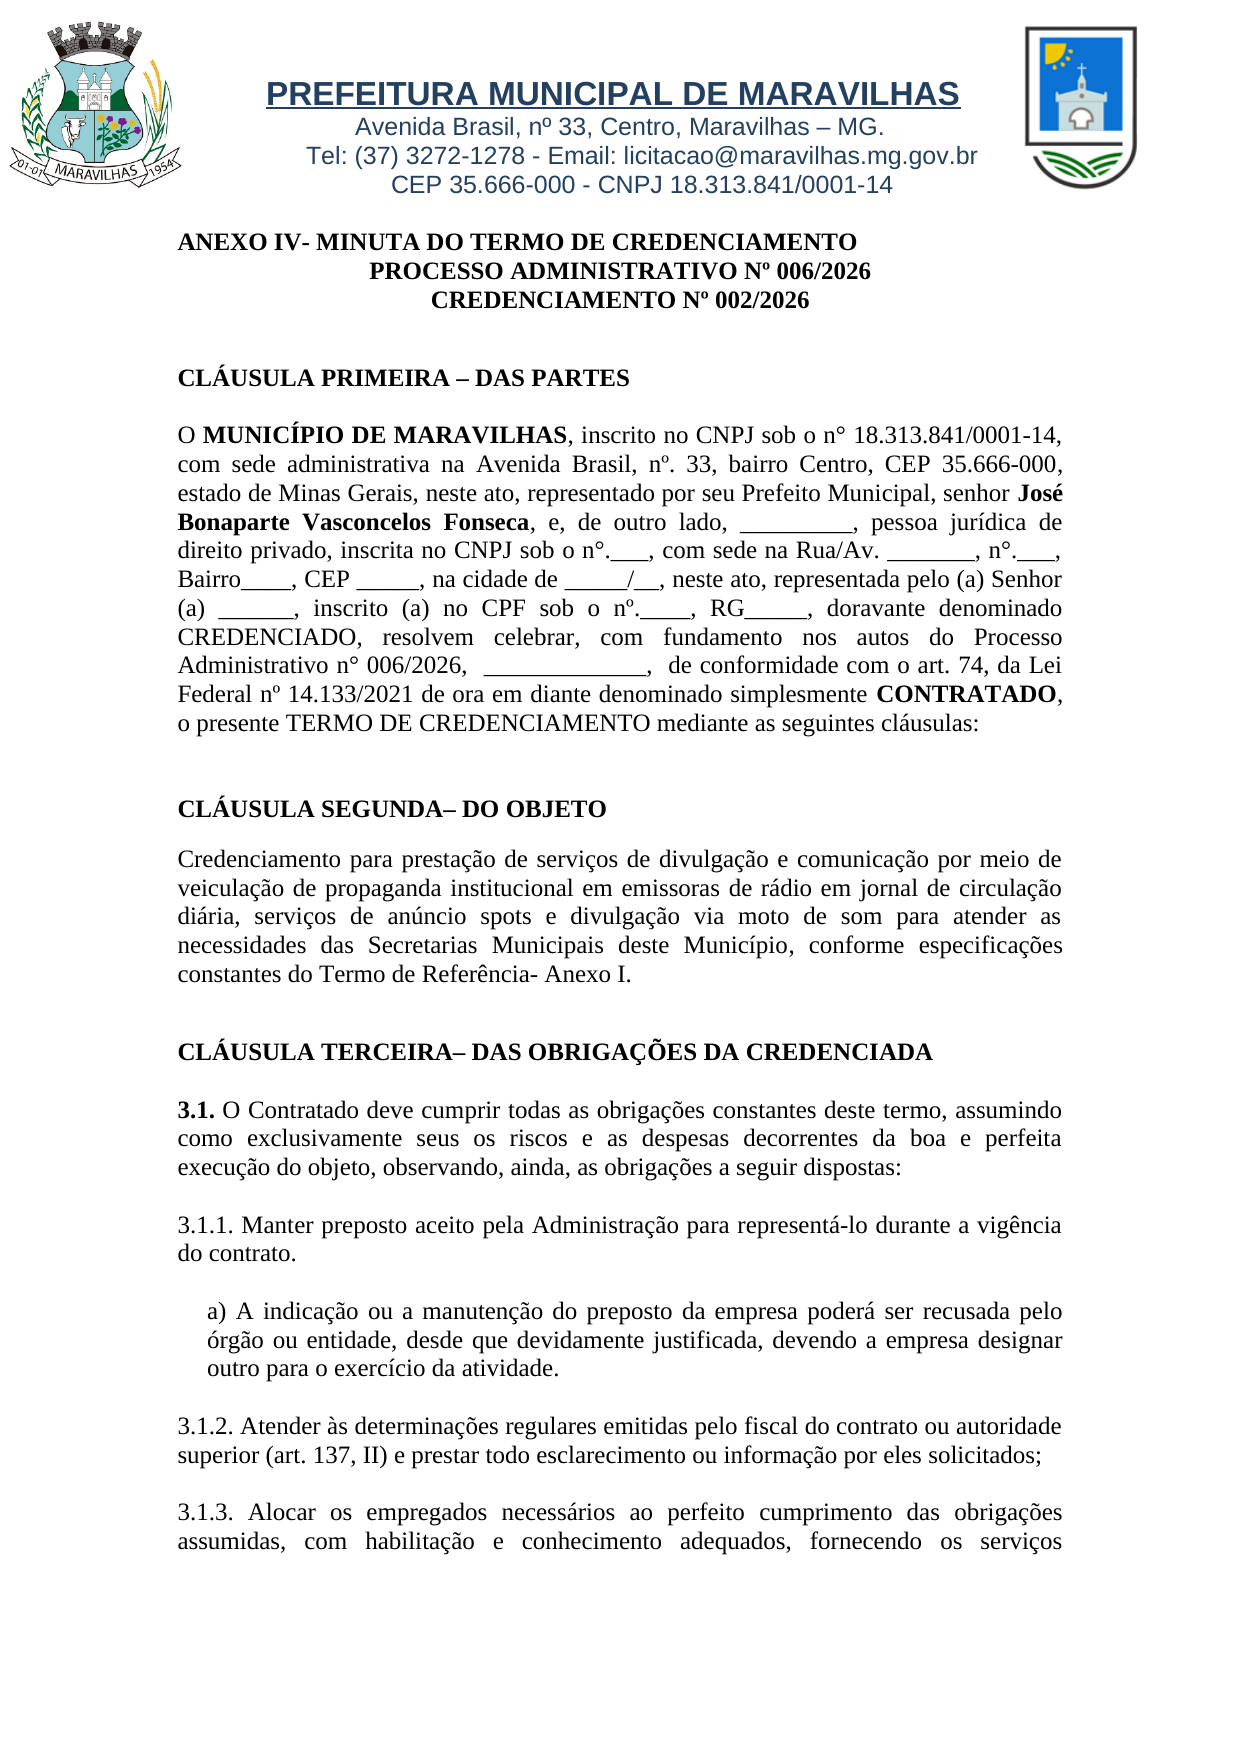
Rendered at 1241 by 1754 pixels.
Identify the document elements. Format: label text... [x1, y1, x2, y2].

text CLÁUSULA PRIMEIRA – DAS PARTES [177, 363, 1063, 392]
text CLÁUSULA TERCEIRA– DAS OBRIGAÇÕES DA CREDENCIADA [177, 1037, 1063, 1066]
text O MUNICÍPIO DE MARAVILHAS, inscrito no CNPJ sob o n° 18.313.841/0001-14, com sede administrativa na Avenida Brasil, nº. 33, bairro Centro, CEP 35.666-000, estado de Minas Gerais, neste ato, representado por seu Prefeito Municipal, senhor José Bonaparte Vasconcelos Fonseca, e, de outro lado, _________, pessoa jurídica de direito privado, inscrita no CNPJ sob o n°.___, com sede na Rua/Av. _______, n°.___, Bairro____, CEP _____, na cidade de _____/__, neste ato, representada pelo (a) Senhor (a) ______, inscrito (a) no CPF sob o nº.____, RG_____, doravante denominado CREDENCIADO, resolvem celebrar, com fundamento nos autos do Processo Administrativo n° 006/2026, _____________, de conformidade com o art. 74, da Lei Federal nº 14.133/2021 de ora em diante denominado simplesmente CONTRATADO, o presente TERMO DE CREDENCIAMENTO mediante as seguintes cláusulas: [177, 421, 1063, 737]
text 3.1.2. Atender às determinações regulares emitidas pelo fiscal do contrato ou autoridade superior (art. 137, II) e prestar todo esclarecimento ou informação por eles solicitados; [177, 1411, 1063, 1468]
text ANEXO IV- MINUTA DO TERMO DE CREDENCIAMENTO [177, 227, 1063, 256]
text CREDENCIAMENTO Nº 002/2026 [177, 285, 1063, 313]
text Credenciamento para prestação de serviços de divulgação e comunicação por meio de veiculação de propaganda institucional em emissoras de rádio em jornal de circulação diária, serviços de anúncio spots e divulgação via moto de som para atender as necessidades das Secretarias Municipais deste Município, conforme especificações constantes do Termo de Referência- Anexo I. [177, 844, 1063, 988]
picture [3, 16, 186, 190]
text CLÁUSULA SEGUNDA– DO OBJETO [177, 794, 1063, 823]
text 3.1.1. Manter preposto aceito pela Administração para representá-lo durante a vigência do contrato. [177, 1210, 1063, 1267]
picture [1012, 17, 1151, 199]
text a) A indicação ou a manutenção do preposto da empresa poderá ser recusada pelo órgão ou entidade, desde que devidamente justificada, devendo a empresa designar outro para o exercício da atividade. [207, 1296, 1063, 1382]
text PROCESSO ADMINISTRATIVO Nº 006/2026 [177, 256, 1063, 285]
text 3.1. O Contratado deve cumprir todas as obrigações constantes deste termo, assumindo como exclusivamente seus os riscos e as despesas decorrentes da boa e perfeita execução do objeto, observando, ainda, as obrigações a seguir dispostas: [177, 1095, 1063, 1181]
